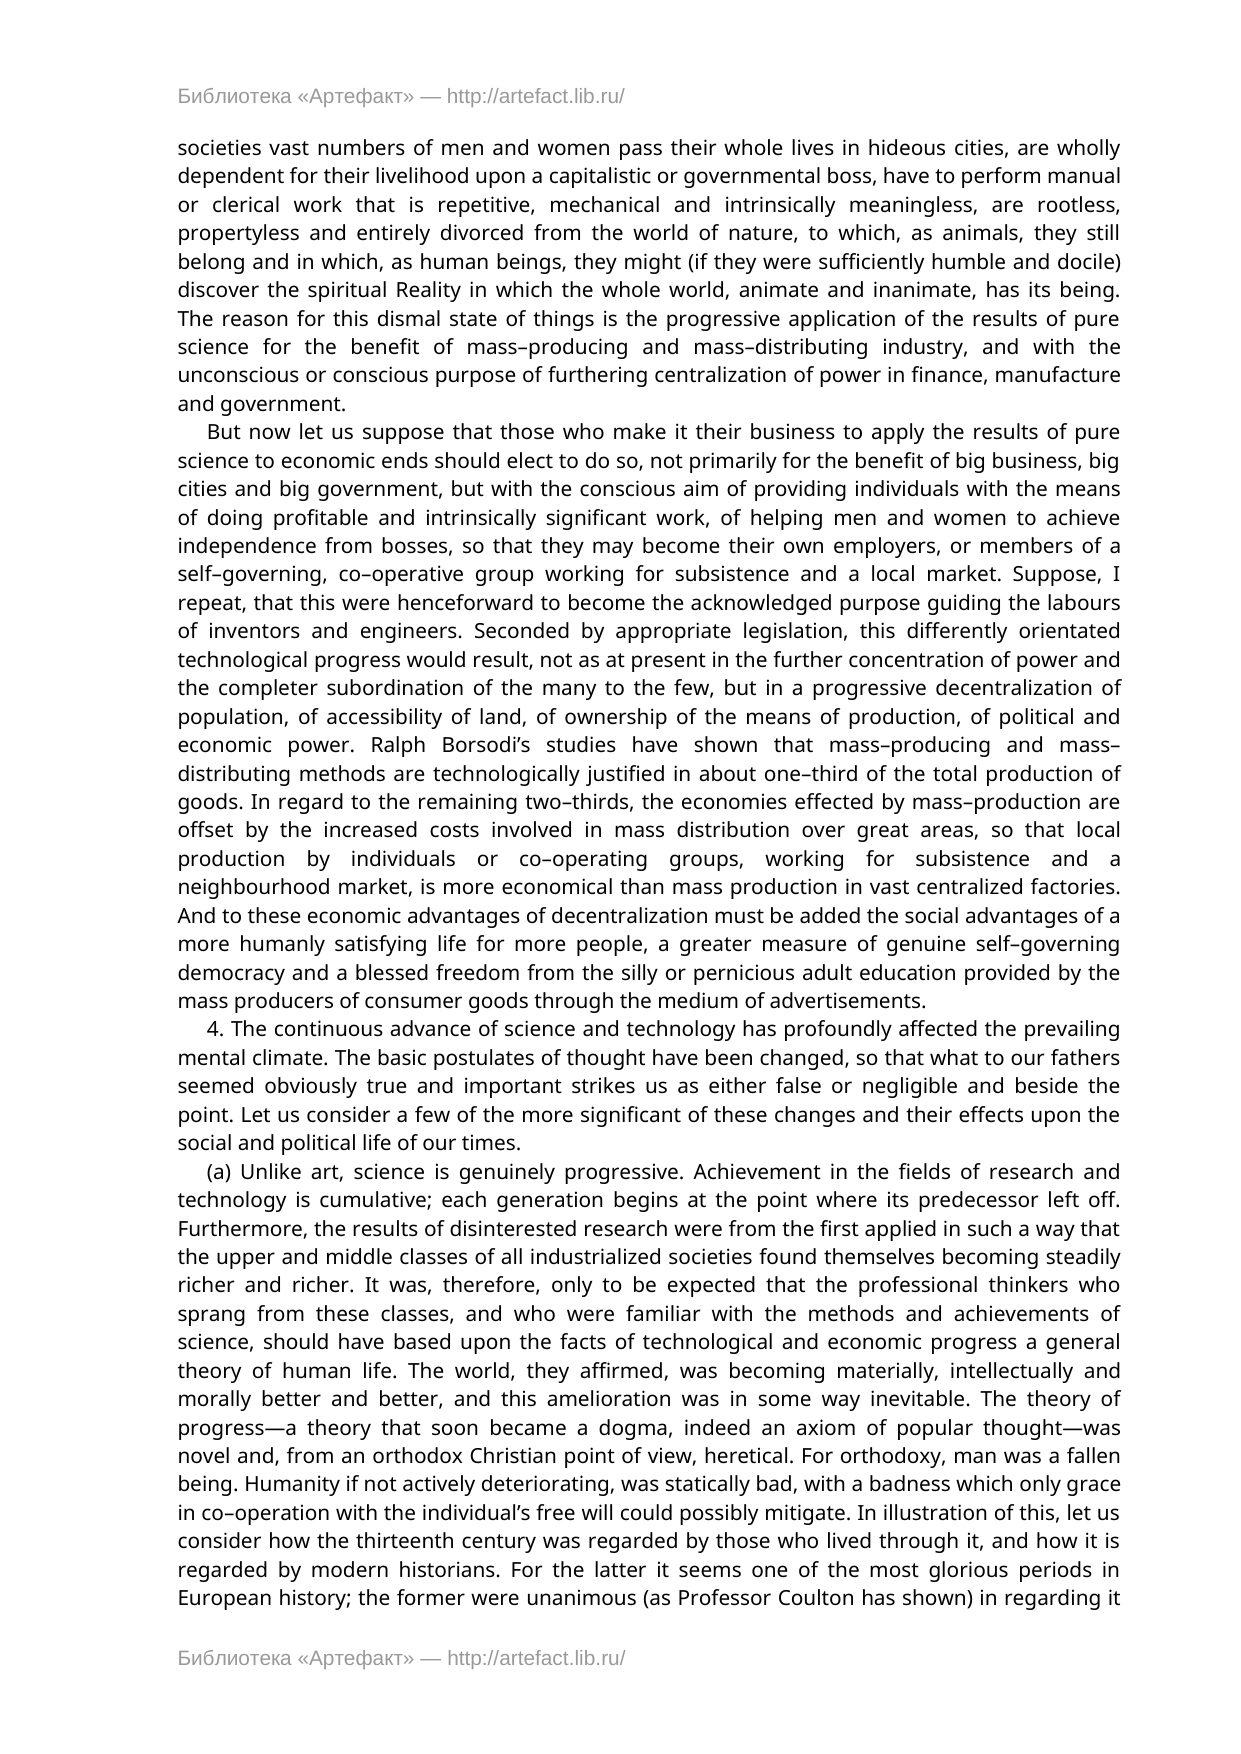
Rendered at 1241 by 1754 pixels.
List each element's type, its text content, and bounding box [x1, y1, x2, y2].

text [177, 133, 1122, 417]
text 4. The continuous advance of science and technology has profoundly affected the prevailing mental climate. The basic postulates of thought have been changed, so that what to our fathers seemed obviously true and important strikes us as either false or negligible and beside the point. Let us consider a few of the more significant of these changes and their effects upon the social and political life of our times. [177, 1014, 1122, 1157]
text But now let us suppose that those who make it their business to apply the results of pure science to economic ends should elect to do so, not primarily for the benefit of big business, big cities and big government, but with the conscious aim of providing individuals with the means of doing profitable and intrinsically significant work, of helping men and women to achieve independence from bosses, so that they may become their own employers, or members of a self–governing, co–operative group working for subsistence and a local market. Suppose, I repeat, that this were henceforward to become the acknowledged purpose guiding the labours of inventors and engineers. Seconded by appropriate legislation, this differently orientated technological progress would result, not as at present in the further concentration of power and the completer subordination of the many to the few, but in a progressive decentralization of population, of accessibility of land, of ownership of the means of production, of political and economic power. Ralph Borsodi’s studies have shown that mass–producing and mass–distributing methods are technologically justified in about one–third of the total production of goods. In regard to the remaining two–thirds, the economies effected by mass–production are offset by the increased costs involved in mass distribution over great areas, so that local production by individuals or co–operating groups, working for subsistence and a neighbourhood market, is more economical than mass production in vast centralized factories. And to these economic advantages of decentralization must be added the social advantages of a more humanly satisfying life for more people, a greater measure of genuine self–governing democracy and a blessed freedom from the silly or pernicious adult education provided by the mass producers of consumer goods through the medium of advertisements. [177, 417, 1122, 1014]
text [177, 1157, 1122, 1612]
